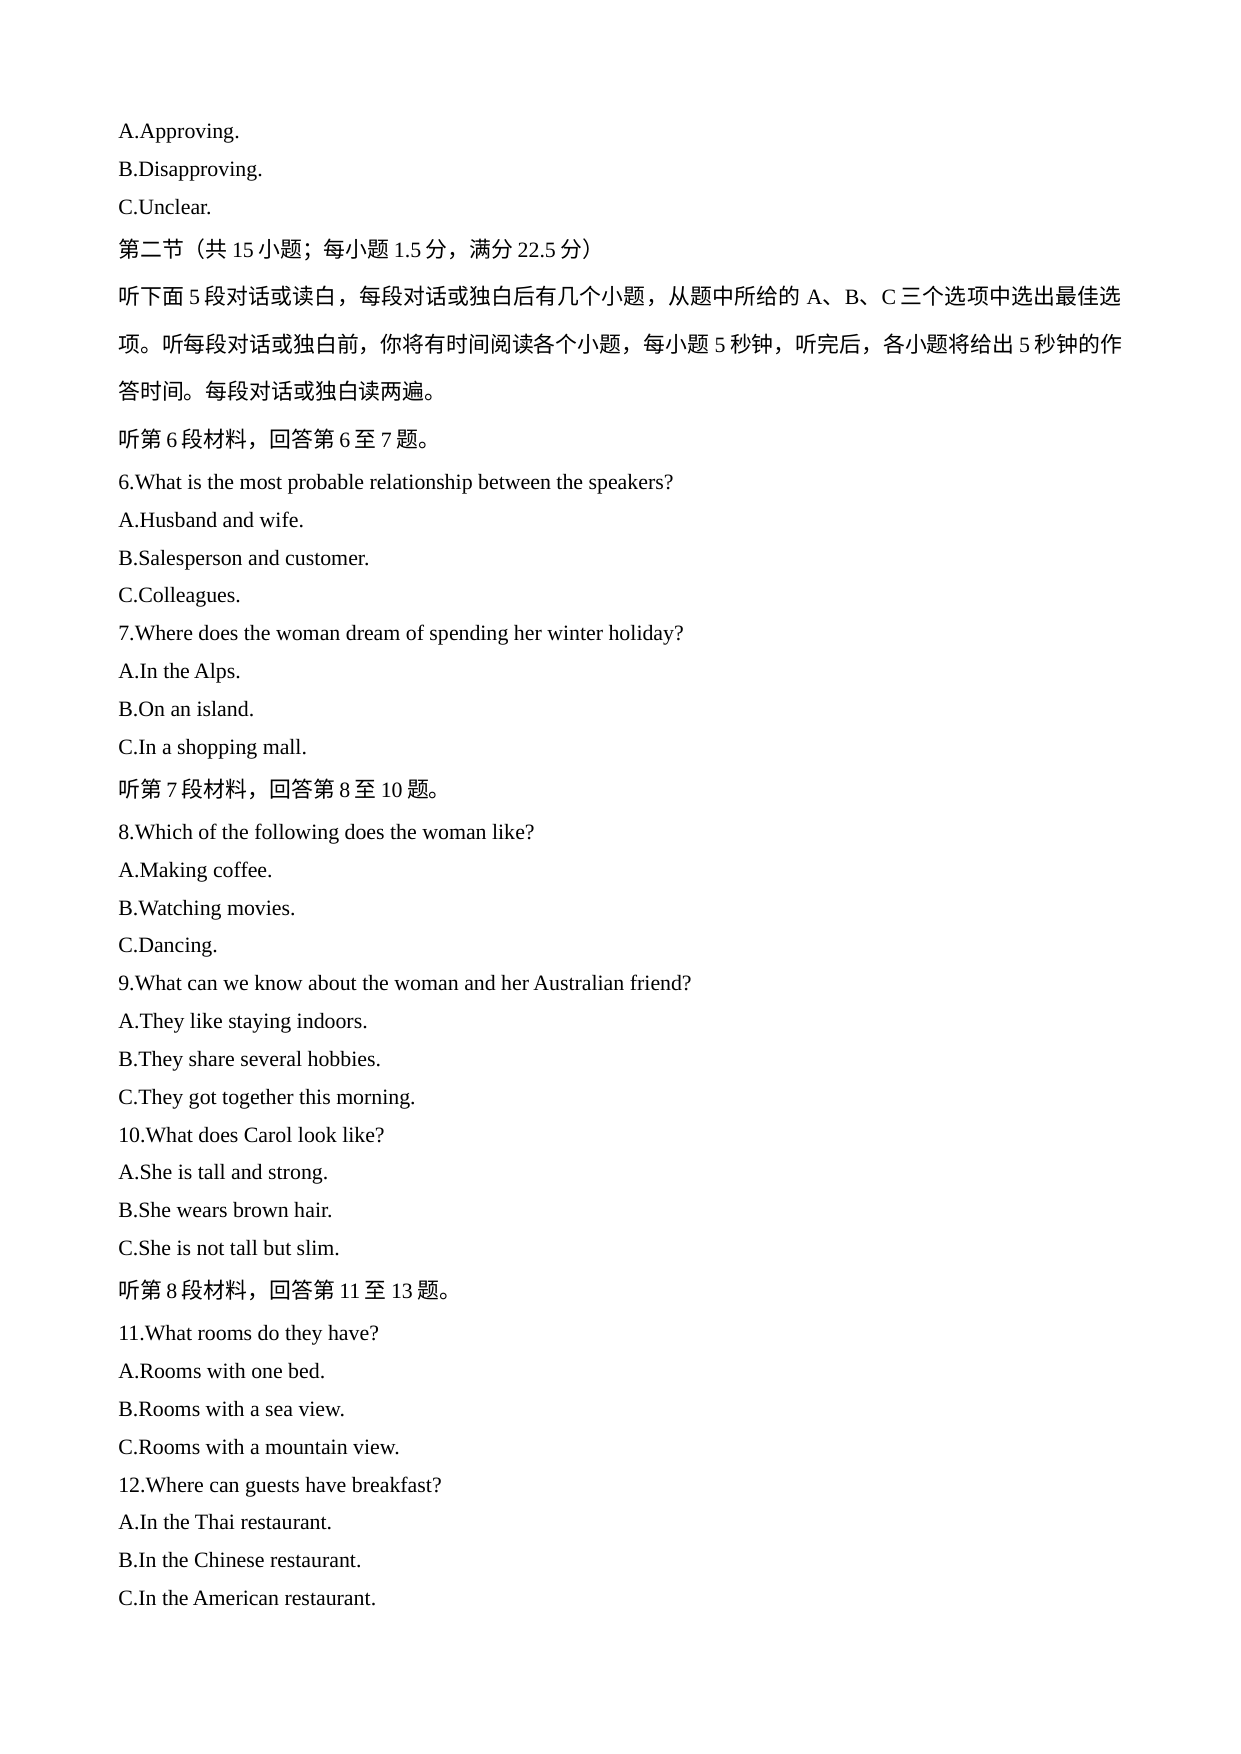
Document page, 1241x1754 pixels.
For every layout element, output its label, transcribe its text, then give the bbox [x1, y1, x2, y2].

text B.Salesperson and customer. [118, 545, 1122, 570]
text A.In the Alps. [118, 658, 1122, 683]
text A.Making coffee. [118, 857, 1122, 882]
text B.She wears brown hair. [118, 1197, 1122, 1222]
text A.Approving. [118, 118, 1122, 143]
text B.In the Chinese restaurant. [118, 1547, 1122, 1572]
text 12.Where can guests have breakfast? [118, 1472, 1122, 1497]
text B.On an island. [118, 696, 1122, 721]
text A.Rooms with one bed. [118, 1358, 1122, 1383]
text 第二节（共15小题；每小题1.5分，满分22.5分） [118, 232, 1122, 263]
text 听第8段材料，回答第11至13题。 [118, 1273, 1122, 1304]
text 10.What does Carol look like? [118, 1122, 1122, 1147]
text C.They got together this morning. [118, 1084, 1122, 1109]
text C.In a shopping mall. [118, 734, 1122, 759]
text C.Unclear. [118, 194, 1122, 219]
text 8.Which of the following does the woman like? [118, 819, 1122, 844]
text C.Rooms with a mountain view. [118, 1434, 1122, 1459]
text A.Husband and wife. [118, 507, 1122, 532]
text A.In the Thai restaurant. [118, 1509, 1122, 1534]
text B.They share several hobbies. [118, 1046, 1122, 1071]
text C.Dancing. [118, 932, 1122, 958]
text 11.What rooms do they have? [118, 1320, 1122, 1346]
text 听下面5段对话或读白，每段对话或独白后有几个小题，从题中所给的A、B、C三个选项中选出最佳选项。听每段对话或独白前，你将有时间阅读各个小题，每小题5秒钟，听完后，各小题将给出5秒钟的作答时间。每段对话或独白读两遍。 [118, 279, 1122, 406]
text 听第7段材料，回答第8至10题。 [118, 772, 1122, 803]
text C.She is not tall but slim. [118, 1235, 1122, 1260]
text C.Colleagues. [118, 582, 1122, 608]
text 6.What is the most probable relationship between the speakers? [118, 469, 1122, 494]
text 7.Where does the woman dream of spending her winter holiday? [118, 620, 1122, 646]
text A.She is tall and strong. [118, 1159, 1122, 1184]
text 听第6段材料，回答第6至7题。 [118, 422, 1122, 453]
text A.They like staying indoors. [118, 1008, 1122, 1033]
text B.Rooms with a sea view. [118, 1396, 1122, 1421]
text B.Watching movies. [118, 895, 1122, 920]
text 9.What can we know about the woman and her Australian friend? [118, 970, 1122, 996]
text B.Disapproving. [118, 156, 1122, 181]
text C.In the American restaurant. [118, 1585, 1122, 1610]
